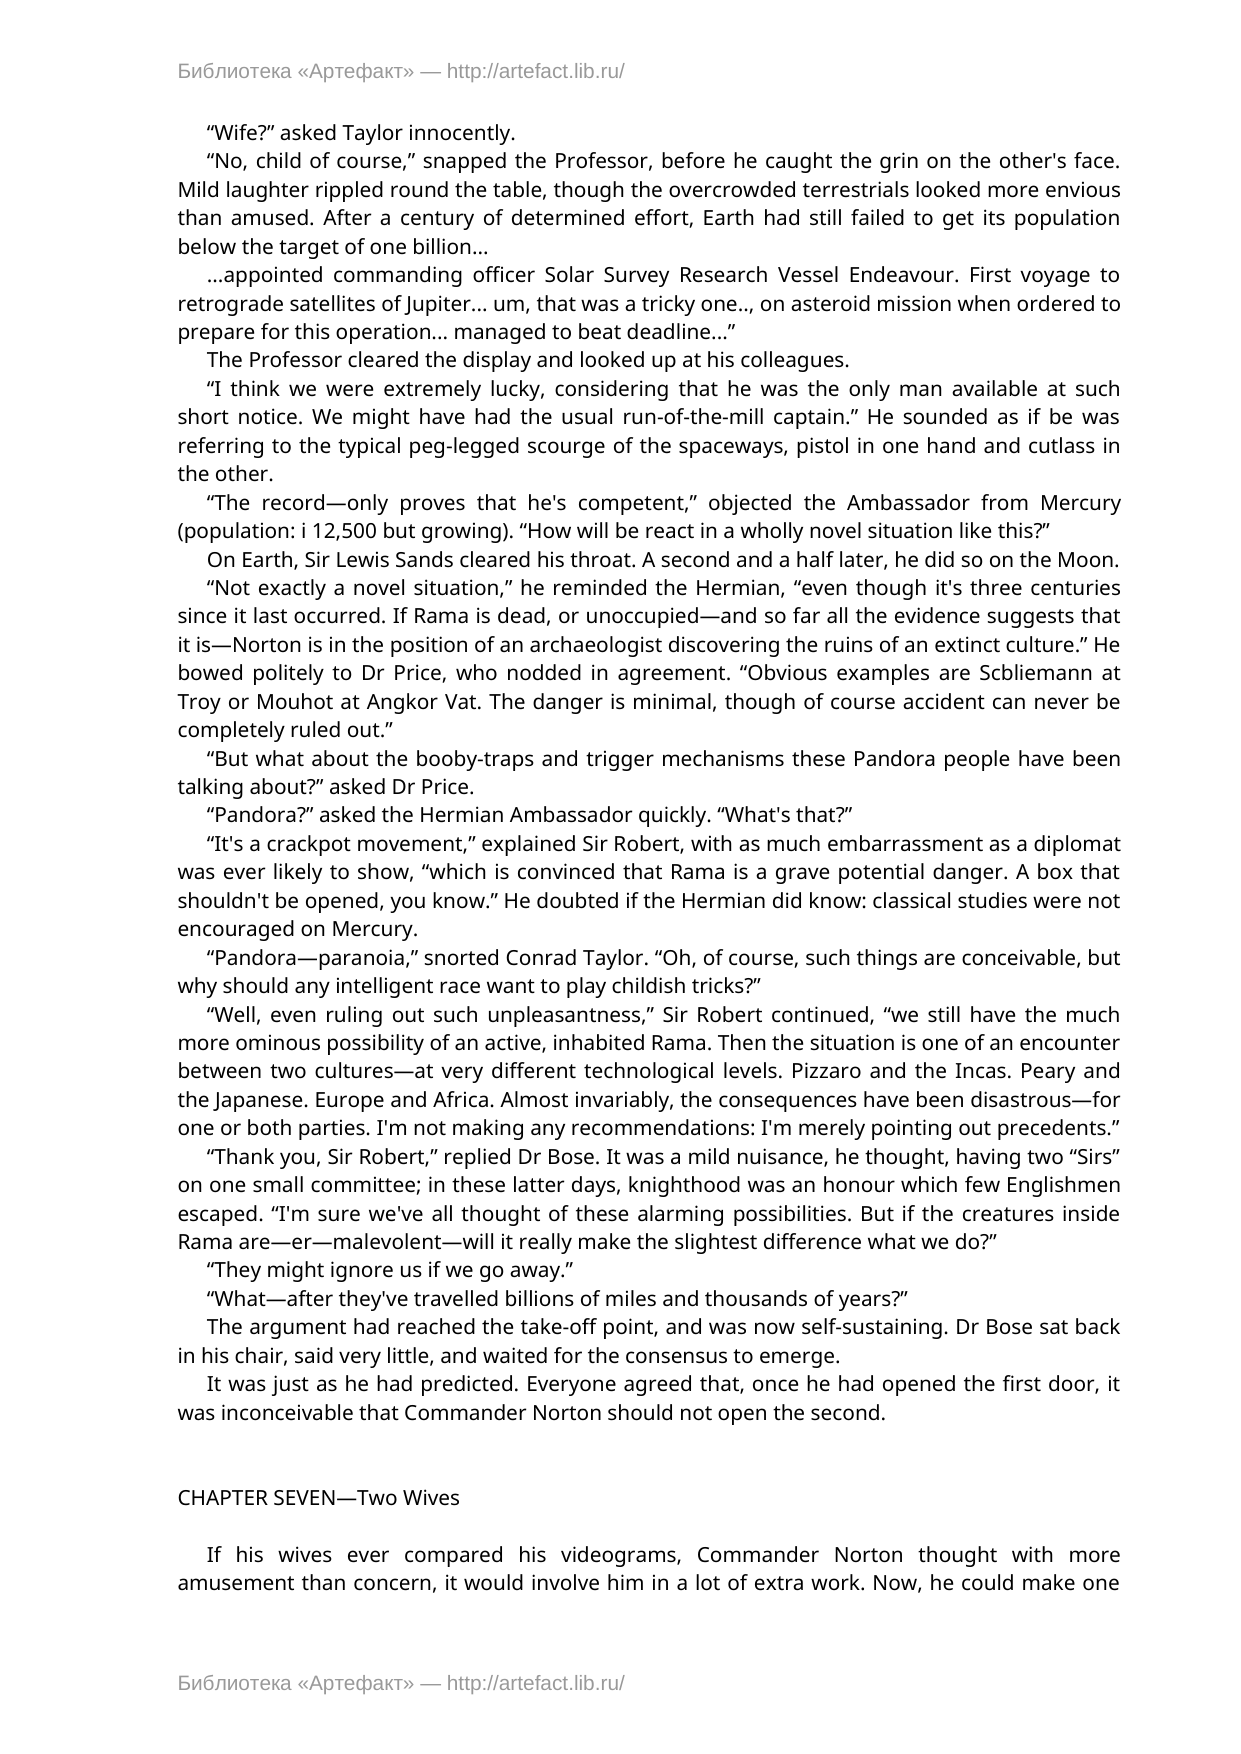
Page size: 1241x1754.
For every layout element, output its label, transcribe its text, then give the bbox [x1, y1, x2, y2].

text “Well, even ruling out such unpleasantness,” Sir Robert continued, “we still have the much more ominous possibility of an active, inhabited Rama. Then the situation is one of an encounter between two cultures—at very different technological levels. Pizzaro and the Incas. Peary and the Japanese. Europe and Africa. Almost invariably, the consequences have been disastrous—for one or both parties. I'm not making any recommendations: I'm merely pointing out precedents.” [177, 1000, 1122, 1142]
text “What—after they've travelled billions of miles and thousands of years?” [177, 1284, 1122, 1312]
text ...appointed commanding officer Solar Survey Research Vessel Endeavour. First voyage to retrograde satellites of Jupiter... um, that was a tricky one.., on asteroid mission when ordered to prepare for this operation... managed to beat deadline...” [177, 260, 1122, 346]
text “No, child of course,” snapped the Professor, before he caught the grin on the other's face. Mild laughter rippled round the table, though the overcrowded terrestrials looked more envious than amused. After a century of determined effort, Earth had still failed to get its population below the target of one billion... [177, 147, 1122, 260]
text “The record—only proves that he's competent,” objected the Ambassador from Mercury (population: i 12,500 but growing). “How will be react in a wholly novel situation like this?” [177, 488, 1122, 545]
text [177, 1540, 1122, 1597]
text “Thank you, Sir Robert,” replied Dr Bose. It was a mild nuisance, he thought, having two “Sirs” on one small committee; in these latter days, knighthood was an honour which few Englishmen escaped. “I'm sure we've all thought of these alarming possibilities. But if the creatures inside Rama are—er—malevolent—will it really make the slightest difference what we do?” [177, 1142, 1122, 1256]
text “It's a crackpot movement,” explained Sir Robert, with as much embarrassment as a diplomat was ever likely to show, “which is convinced that Rama is a grave potential danger. A box that shouldn't be opened, you know.” He doubted if the Hermian did know: classical studies were not encouraged on Mercury. [177, 829, 1122, 943]
text CHAPTER SEVEN—Two Wives [177, 1483, 1122, 1512]
text “Wife?” asked Taylor innocently. [177, 118, 1122, 147]
text “Pandora?” asked the Hermian Ambassador quickly. “What's that?” [177, 801, 1122, 829]
text “Not exactly a novel situation,” he reminded the Hermian, “even though it's three centuries since it last occurred. If Rama is dead, or unoccupied—and so far all the evidence suggests that it is—Norton is in the position of an archaeologist discovering the ruins of an extinct culture.” He bowed politely to Dr Price, who nodded in agreement. “Obvious examples are Scbliemann at Troy or Mouhot at Angkor Vat. The danger is minimal, though of course accident can never be completely ruled out.” [177, 573, 1122, 744]
text It was just as he had predicted. Everyone agreed that, once he had opened the first door, it was inconceivable that Commander Norton should not open the second. [177, 1369, 1122, 1426]
text “Pandora—paranoia,” snorted Conrad Taylor. “Oh, of course, such things are conceivable, but why should any intelligent race want to play childish tricks?” [177, 943, 1122, 1000]
text “But what about the booby-traps and trigger mechanisms these Pandora people have been talking about?” asked Dr Price. [177, 744, 1122, 801]
text On Earth, Sir Lewis Sands cleared his throat. A second and a half later, he did so on the Moon. [177, 545, 1122, 573]
text The Professor cleared the display and looked up at his colleagues. [177, 346, 1122, 374]
text The argument had reached the take-off point, and was now self-sustaining. Dr Bose sat back in his chair, said very little, and waited for the consensus to emerge. [177, 1312, 1122, 1369]
text “I think we were extremely lucky, considering that he was the only man available at such short notice. We might have had the usual run-of-the-mill captain.” He sounded as if be was referring to the typical peg-legged scourge of the spaceways, pistol in one hand and cutlass in the other. [177, 374, 1122, 488]
text “They might ignore us if we go away.” [177, 1256, 1122, 1284]
